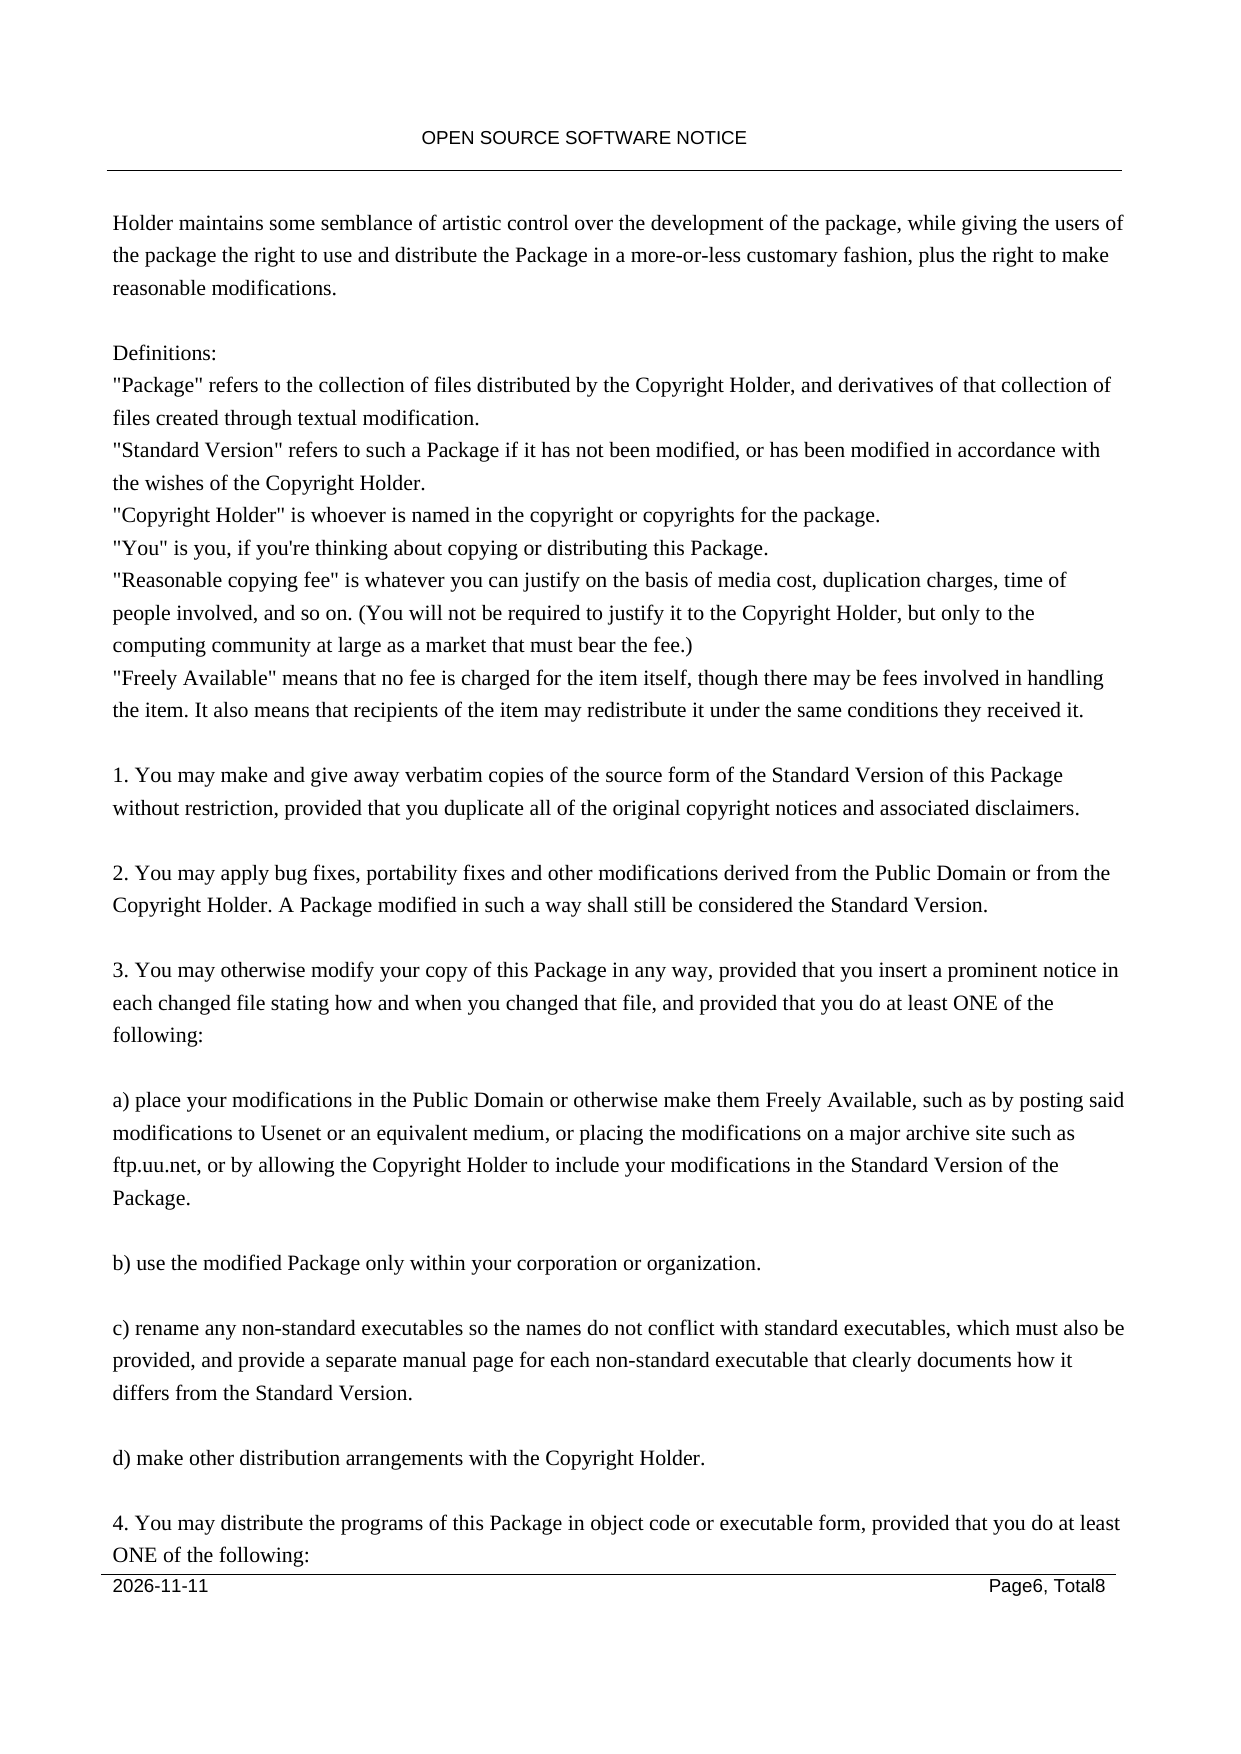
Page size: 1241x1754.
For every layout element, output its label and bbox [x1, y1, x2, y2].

text [112, 206, 1128, 1571]
